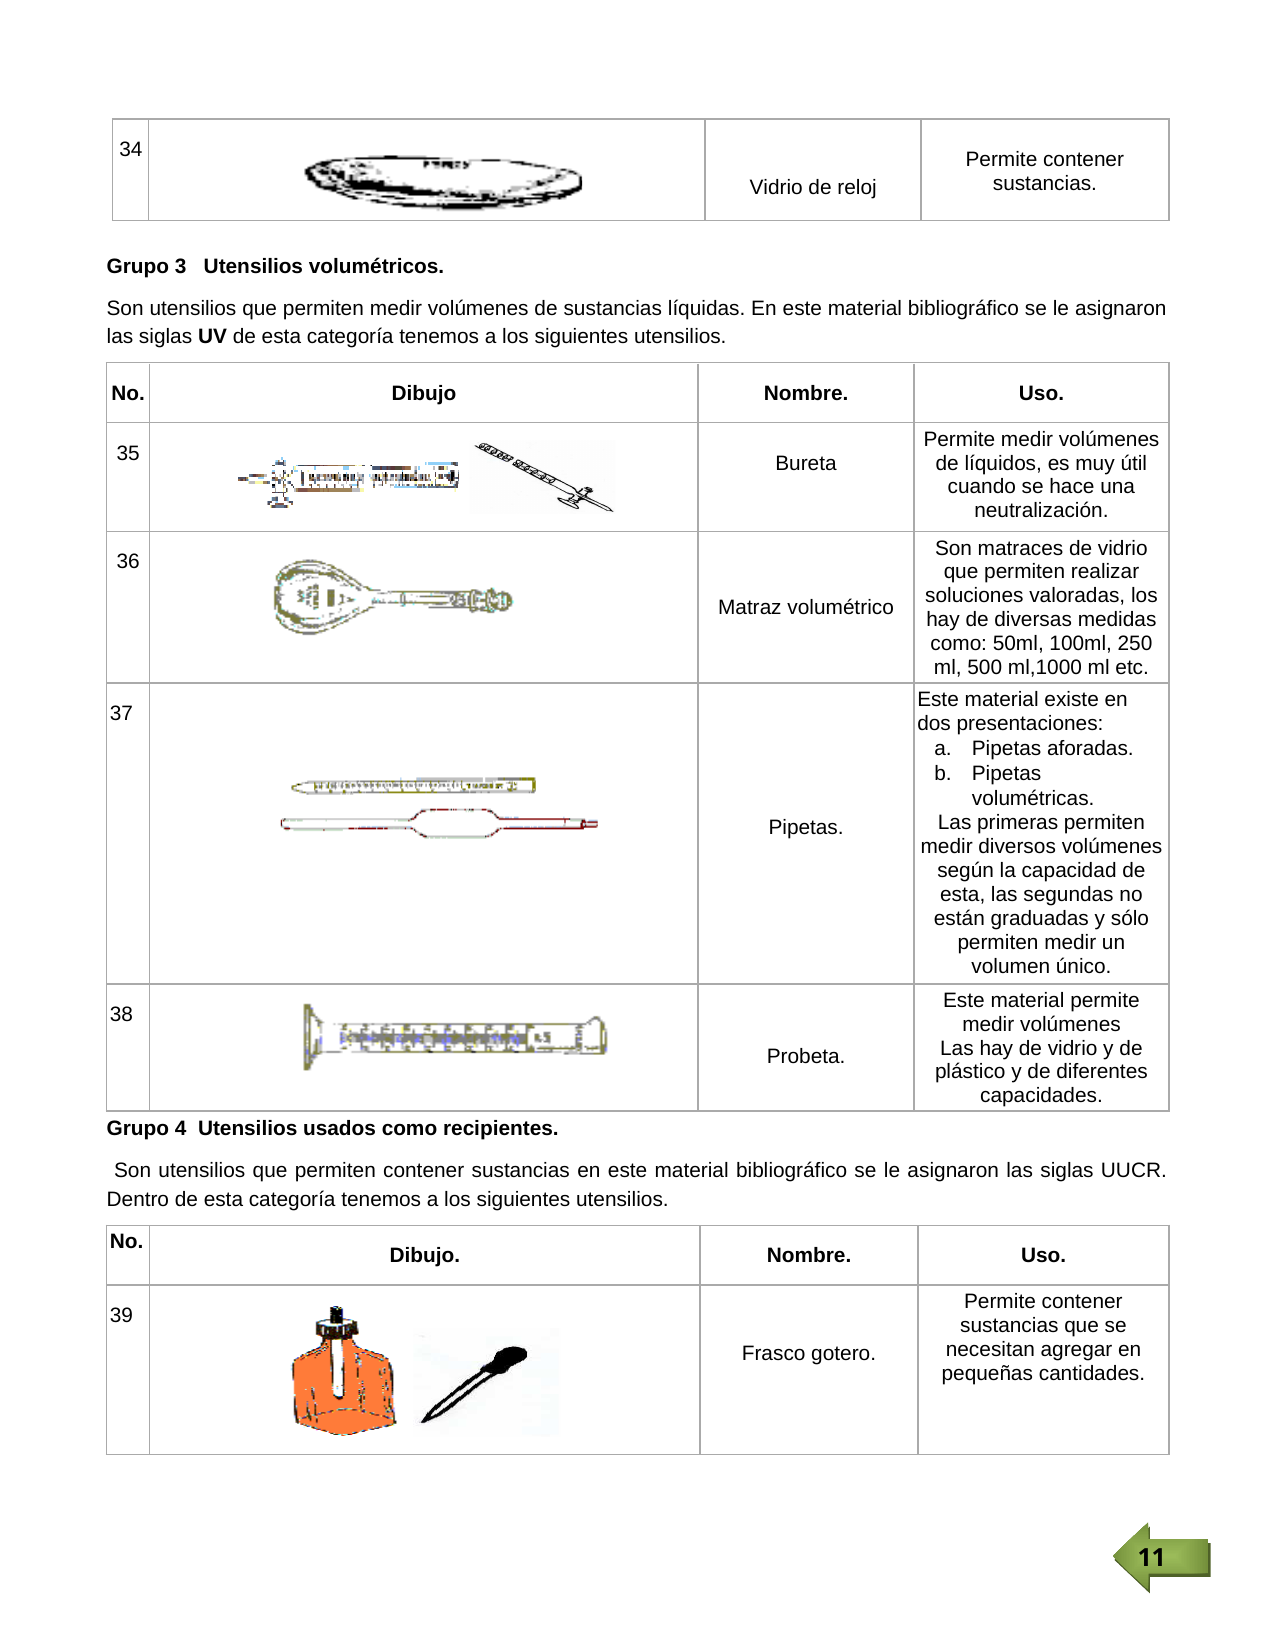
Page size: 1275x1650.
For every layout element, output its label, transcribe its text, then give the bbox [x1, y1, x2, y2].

table_header Dibujo. [150, 1226, 699, 1284]
table_cell 35 [107, 423, 149, 531]
table_cell 37 [107, 684, 149, 983]
table_cell Permite medir volúmenes de líquidos, es muy útil cuando se hace una neutralización. [915, 423, 1168, 531]
table_cell 36 [107, 532, 149, 682]
table_cell Permite contener sustancias que se necesitan agregar en pequeñas cantidades. [919, 1286, 1168, 1454]
picture [298, 136, 583, 213]
table_cell Probeta. [699, 985, 913, 1110]
text Son utensilios que permiten contener sustancias en este material bibliográfico se le asignaron las siglas UUCR. Dentro de esta categoría tenemos a los siguientes utensilios. [106, 1154, 1169, 1210]
table_cell 39 [107, 1286, 149, 1454]
table_header Nombre. [699, 363, 914, 422]
picture [266, 741, 611, 891]
picture [248, 987, 633, 1099]
table_header Uso. [919, 1226, 1168, 1284]
table_header Dibujo [150, 363, 698, 422]
table_cell Son matraces de vidrio que permiten realizar soluciones valoradas, los hay de diversas medidas como: 50ml, 100ml, 250 ml, 500 ml,1000 ml etc. [915, 532, 1168, 682]
text Grupo 3 Utensilios volumétricos. [106, 249, 1169, 277]
table_header Nombre. [701, 1226, 917, 1284]
text Grupo 4 Utensilios usados como recipientes. [106, 1112, 1169, 1140]
table_cell [150, 1286, 699, 1454]
table_header No. [107, 1226, 149, 1284]
picture [232, 444, 469, 514]
table_cell [150, 684, 697, 983]
table_header No. [107, 363, 149, 422]
table_cell Bureta [699, 423, 913, 531]
text Son utensilios que permiten medir volúmenes de sustancias líquidas. En este material bibliográfico se le asignaron las siglas UV de esta categoría tenemos a los siguientes utensilios. [106, 292, 1169, 348]
table_cell Matraz volumétrico [699, 532, 913, 682]
table_cell 38 [107, 985, 149, 1110]
table_cell [150, 985, 697, 1110]
picture [248, 541, 519, 661]
table_cell [149, 120, 704, 220]
table_cell Este material existe en dos presentaciones: Pipetas aforadas. Pipetas volumétricas. Las primeras permiten medir diversos volúmenes según la capacidad de esta, las segundas no están graduadas y sólo permiten medir un volumen único. [915, 684, 1168, 983]
picture [288, 1303, 414, 1437]
table_cell Frasco gotero. [701, 1286, 917, 1454]
table_cell 34 [113, 120, 148, 220]
table_header Uso. [915, 363, 1168, 422]
table_cell [150, 423, 697, 531]
table_cell Este material permite medir volúmenes Las hay de vidrio y de plástico y de diferentes capacidades. [915, 985, 1168, 1110]
table_cell Permite contener sustancias. [922, 120, 1168, 220]
table_cell Vidrio de reloj [706, 120, 920, 220]
table_cell Pipetas. [699, 684, 913, 983]
table_cell [150, 532, 697, 682]
